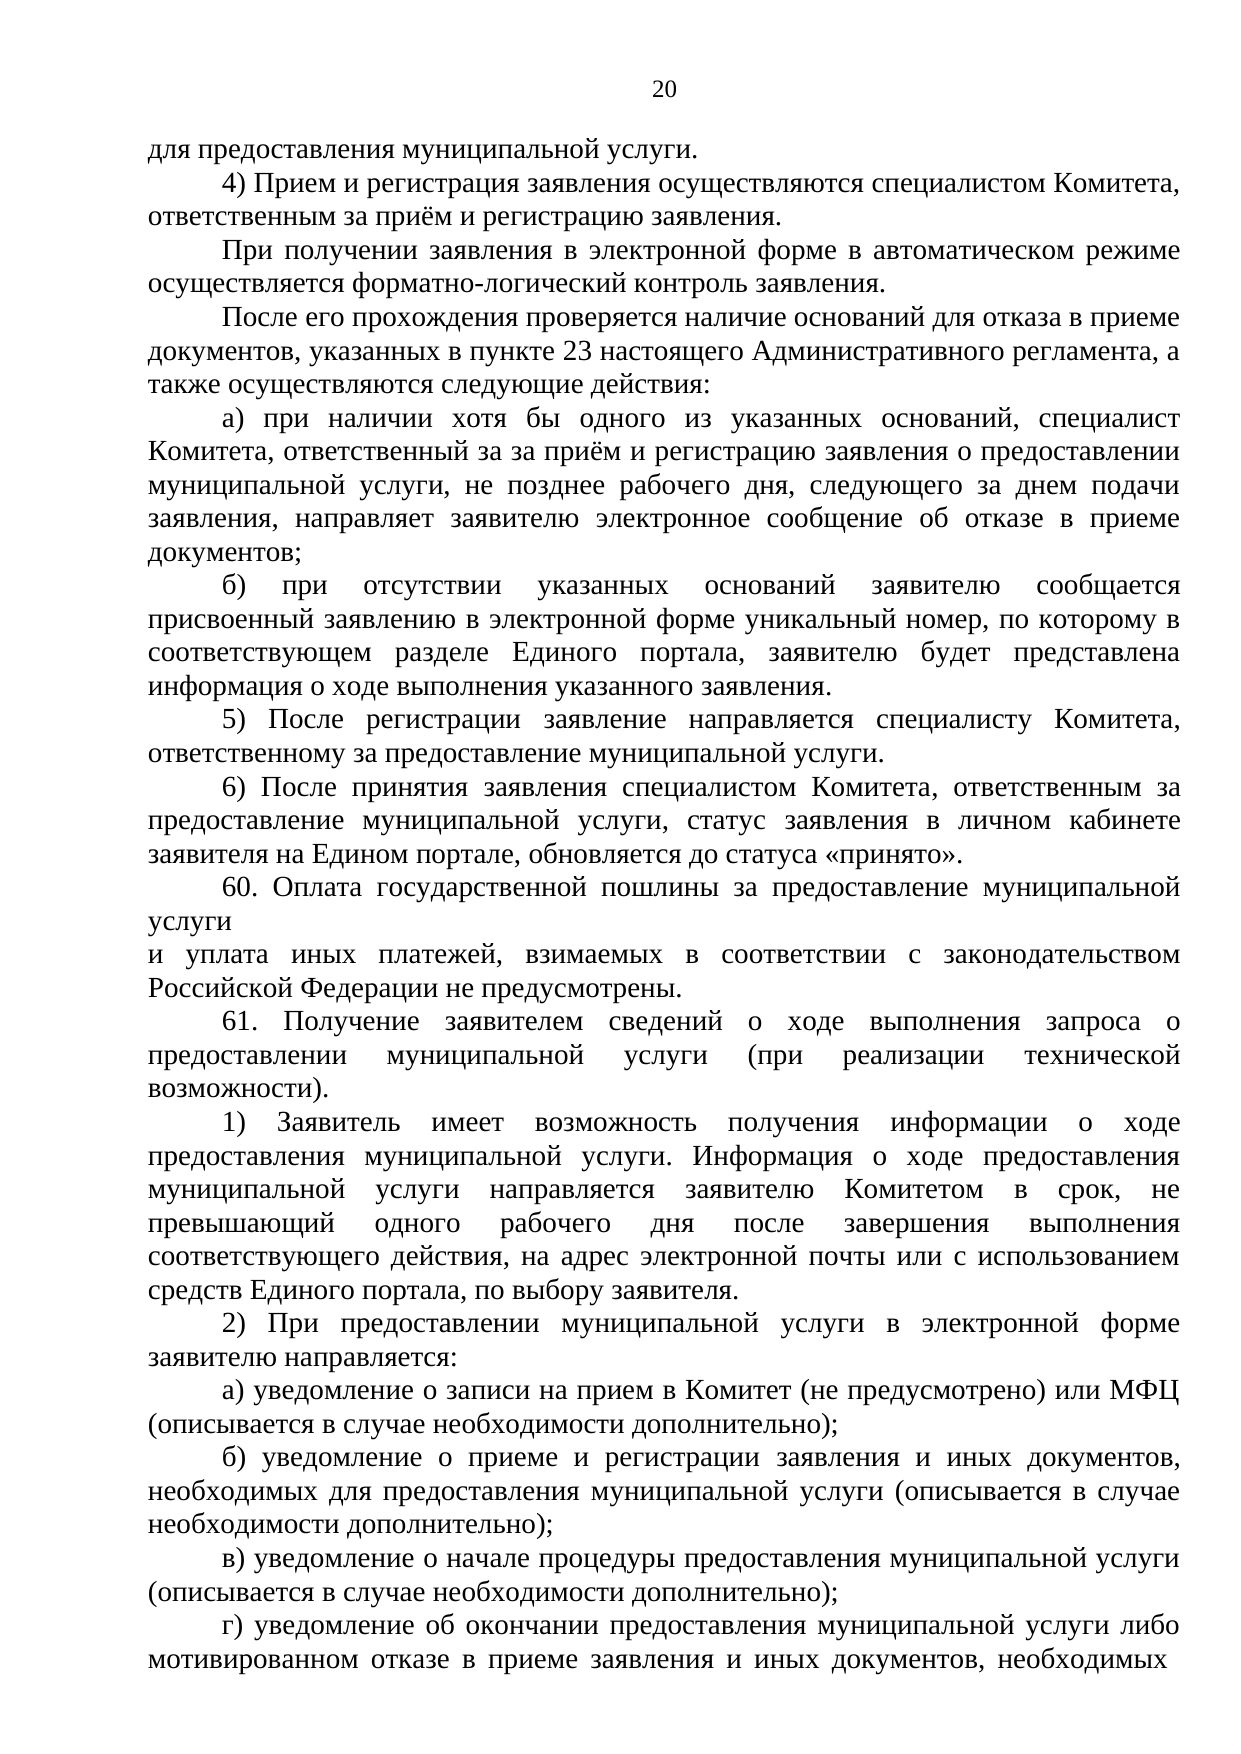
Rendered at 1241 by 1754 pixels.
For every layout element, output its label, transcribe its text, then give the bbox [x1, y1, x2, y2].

text в) уведомление о начале процедуры предоставления муниципальной услуги (описывается в случае необходимости дополнительно); [148, 1540, 1181, 1607]
text 2) При предоставлении муниципальной услуги в электронной форме заявителю направляется: [148, 1305, 1181, 1372]
text а) уведомление о записи на прием в Комитет (не предусмотрено) или МФЦ (описывается в случае необходимости дополнительно); [148, 1372, 1181, 1439]
text а) при наличии хотя бы одного из указанных оснований, специалист Комитета, ответственный за за приём и регистрацию заявления о предоставлении муниципальной услуги, не позднее рабочего дня, следующего за днем подачи заявления, направляет заявителю электронное сообщение об отказе в приеме документов; [148, 400, 1181, 567]
text б) при отсутствии указанных оснований заявителю сообщается присвоенный заявлению в электронной форме уникальный номер, по которому в соответствующем разделе Единого портала, заявителю будет представлена информация о ходе выполнения указанного заявления. [148, 567, 1181, 702]
text При получении заявления в электронной форме в автоматическом режиме осуществляется форматно-логический контроль заявления. [148, 232, 1181, 299]
text 5) После регистрации заявление направляется специалисту Комитета, ответственному за предоставление муниципальной услуги. [148, 702, 1181, 769]
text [148, 1607, 1181, 1674]
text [148, 131, 1181, 165]
text 60. Оплата государственной пошлины за предоставление муниципальной услуги и уплата иных платежей, взимаемых в соответствии с законодательством Российской Федерации не предусмотрены. [148, 869, 1181, 1003]
text 1) Заявитель имеет возможность получения информации о ходе предоставления муниципальной услуги. Информация о ходе предоставления муниципальной услуги направляется заявителю Комитетом в срок, не превышающий одного рабочего дня после завершения выполнения соответствующего действия, на адрес электронной почты или с использованием средств Единого портала, по выбору заявителя. [148, 1104, 1181, 1305]
text б) уведомление о приеме и регистрации заявления и иных документов, необходимых для предоставления муниципальной услуги (описывается в случае необходимости дополнительно); [148, 1439, 1181, 1540]
text 61. Получение заявителем сведений о ходе выполнения запроса о предоставлении муниципальной услуги (при реализации технической возможности). [148, 1003, 1181, 1104]
text 4) Прием и регистрация заявления осуществляются специалистом Комитета, ответственным за приём и регистрацию заявления. [148, 165, 1181, 232]
text 6) После принятия заявления специалистом Комитета, ответственным за предоставление муниципальной услуги, статус заявления в личном кабинете заявителя на Едином портале, обновляется до статуса «принято». [148, 769, 1181, 869]
text После его прохождения проверяется наличие оснований для отказа в приеме документов, указанных в пункте 23 настоящего Административного регламента, а также осуществляются следующие действия: [148, 299, 1181, 400]
